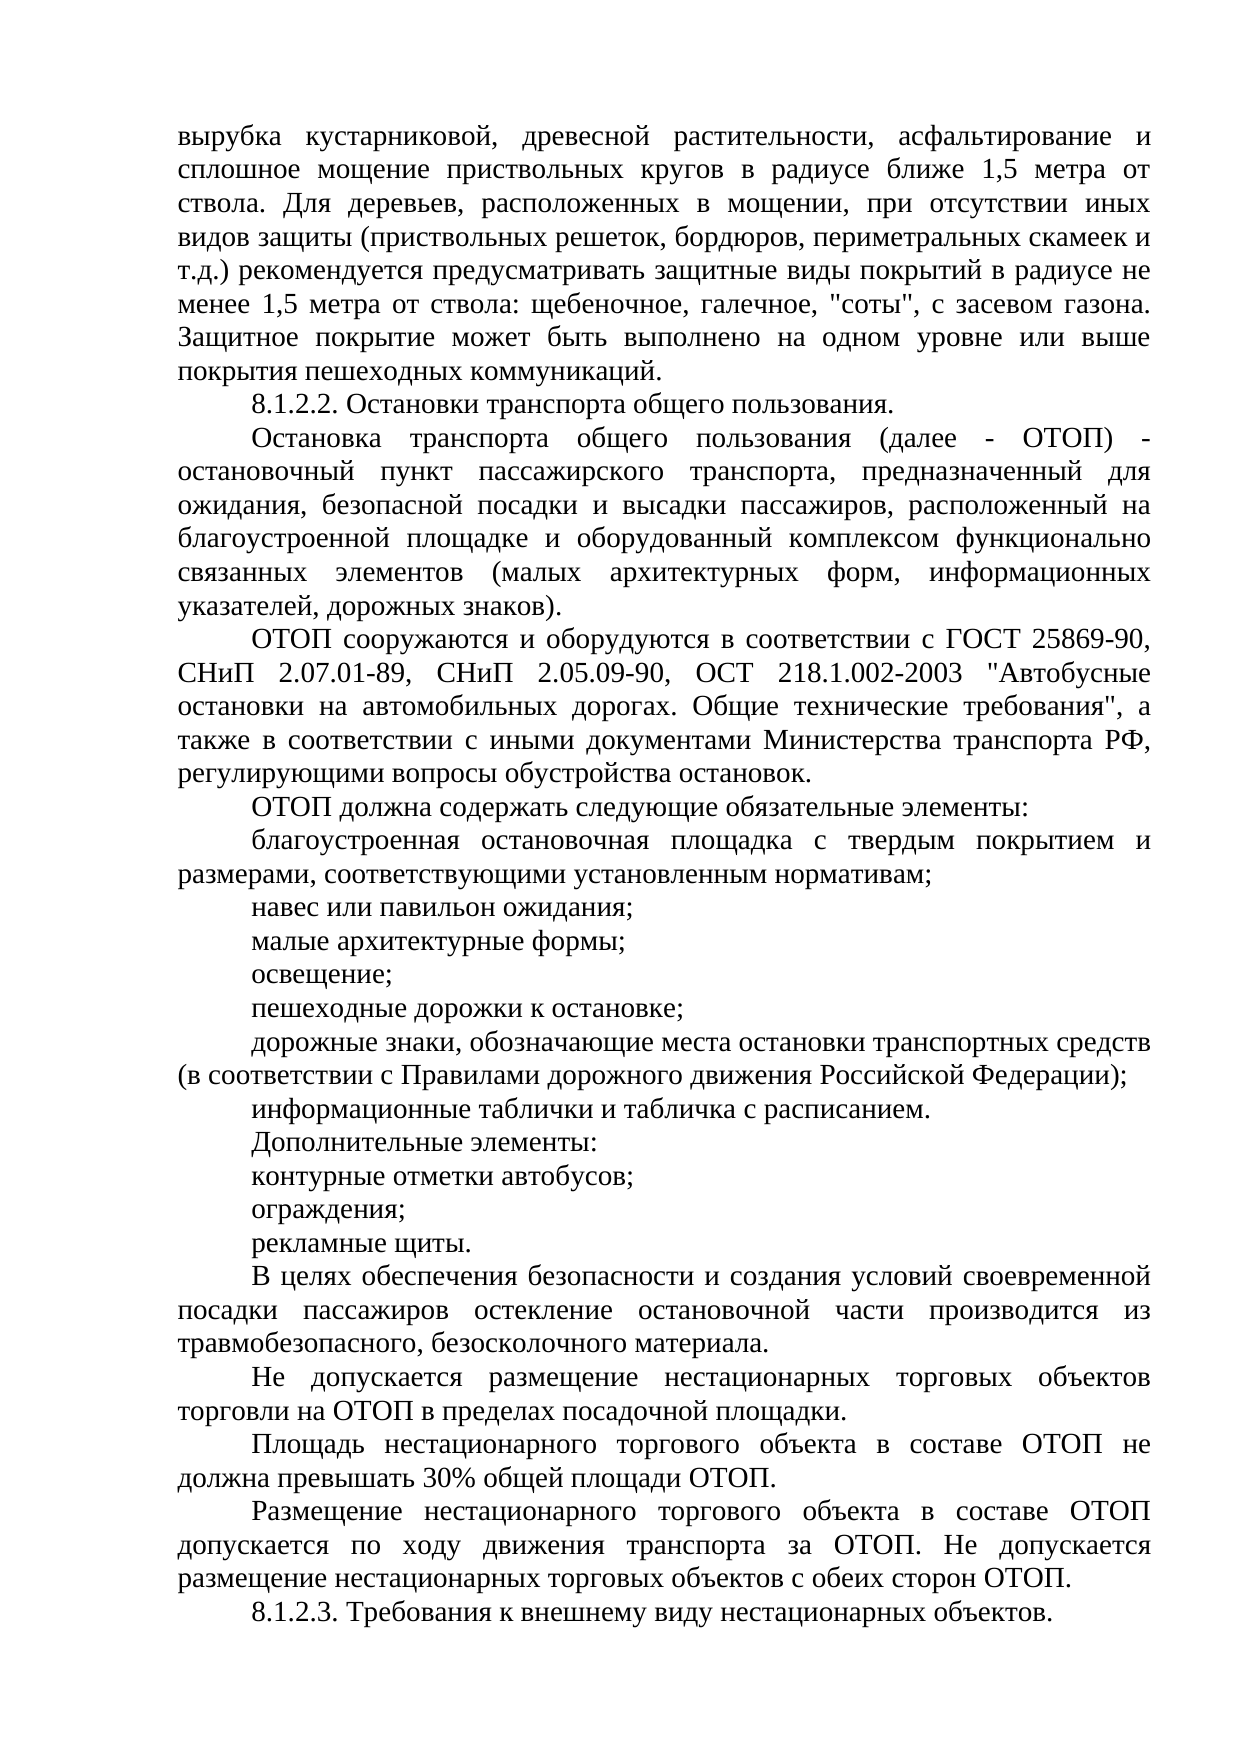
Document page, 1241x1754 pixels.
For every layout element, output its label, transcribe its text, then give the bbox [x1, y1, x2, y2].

text малые архитектурные формы; [177, 923, 1152, 957]
text 8.1.2.2. Остановки транспорта общего пользования. [177, 386, 1152, 420]
text контурные отметки автобусов; [177, 1158, 1152, 1191]
text Размещение нестационарного торгового объекта в составе ОТОП допускается по ходу движения транспорта за ОТОП. Не допускается размещение нестационарных торговых объектов с обеих сторон ОТОП. [177, 1493, 1152, 1594]
text пешеходные дорожки к остановке; [177, 990, 1152, 1024]
text благоустроенная остановочная площадка с твердым покрытием и размерами, соответствующими установленным нормативам; [177, 822, 1152, 889]
text освещение; [177, 957, 1152, 990]
text 8.1.2.3. Требования к внешнему виду нестационарных объектов. [177, 1594, 1152, 1627]
text ограждения; [177, 1191, 1152, 1225]
text навес или павильон ожидания; [177, 889, 1152, 923]
text Остановка транспорта общего пользования (далее - ОТОП) - остановочный пункт пассажирского транспорта, предназначенный для ожидания, безопасной посадки и высадки пассажиров, расположенный на благоустроенной площадке и оборудованный комплексом функционально связанных элементов (малых архитектурных форм, информационных указателей, дорожных знаков). [177, 420, 1152, 621]
text ОТОП должна содержать следующие обязательные элементы: [177, 789, 1152, 822]
text дорожные знаки, обозначающие места остановки транспортных средств (в соответствии с Правилами дорожного движения Российской Федерации); [177, 1024, 1152, 1091]
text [177, 118, 1152, 386]
text ОТОП сооружаются и оборудуются в соответствии с ГОСТ 25869-90, СНиП 2.07.01-89, СНиП 2.05.09-90, ОСТ 218.1.002-2003 "Автобусные остановки на автомобильных дорогах. Общие технические требования", а также в соответствии с иными документами Министерства транспорта РФ, регулирующими вопросы обустройства остановок. [177, 621, 1152, 789]
text рекламные щиты. [177, 1225, 1152, 1258]
text информационные таблички и табличка с расписанием. [177, 1091, 1152, 1124]
text Площадь нестационарного торгового объекта в составе ОТОП не должна превышать 30% общей площади ОТОП. [177, 1426, 1152, 1493]
text В целях обеспечения безопасности и создания условий своевременной посадки пассажиров остекление остановочной части производится из травмобезопасного, безосколочного материала. [177, 1258, 1152, 1359]
text Дополнительные элементы: [177, 1124, 1152, 1158]
text Не допускается размещение нестационарных торговых объектов торговли на ОТОП в пределах посадочной площадки. [177, 1359, 1152, 1426]
